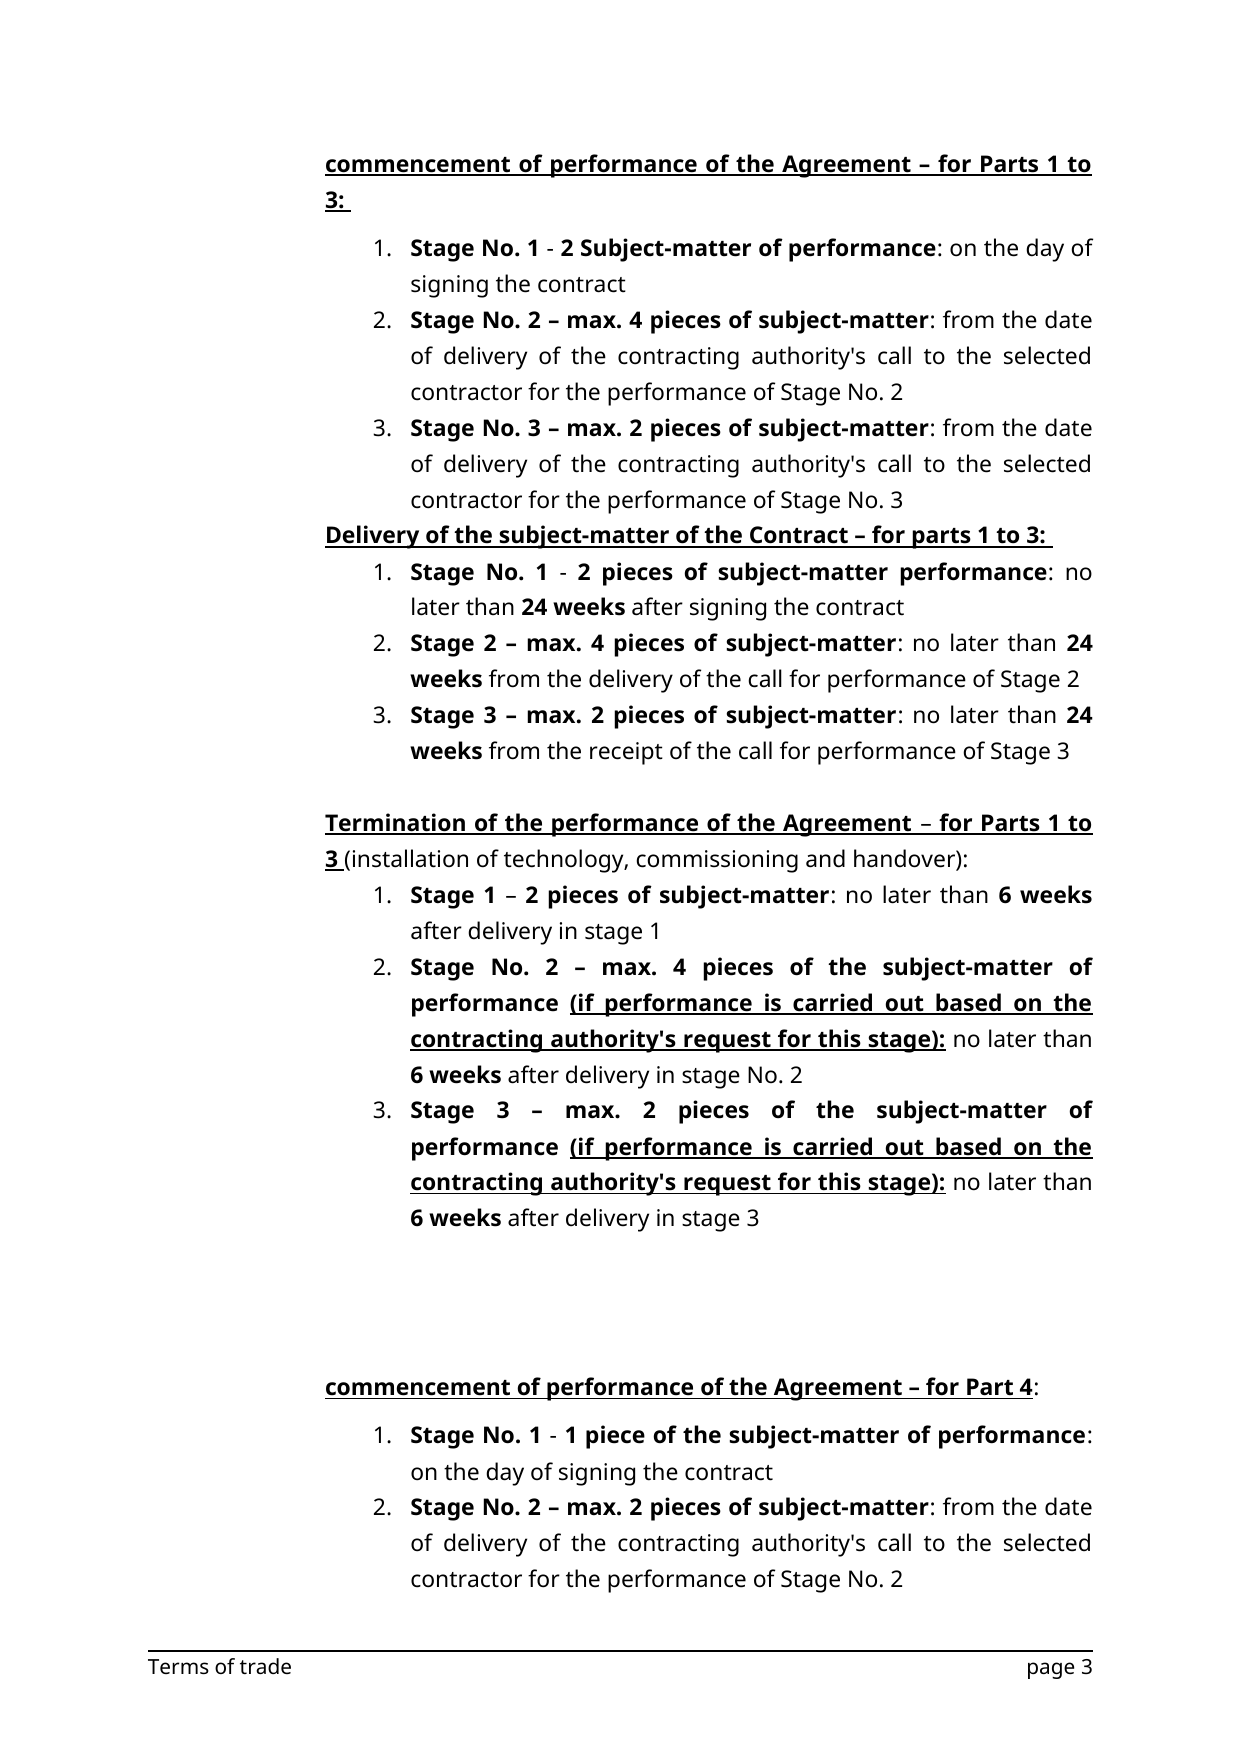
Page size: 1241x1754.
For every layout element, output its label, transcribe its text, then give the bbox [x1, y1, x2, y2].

list Stage No. 1 - 2 Subject-matter of performance: on the day of signing the contract [373, 232, 1093, 299]
list Stage No. 3 – max. 2 pieces of subject-matter: from the date of delivery of the contracting authority's call to the selected contractor for the performance of Stage No. 3 [373, 412, 1093, 515]
list Termination of the performance of the Agreement – for Parts 1 to 3 (installation of technology, commissioning and handover): [325, 807, 1093, 833]
text commencement of performance of the Agreement – for Parts 1 to 3: [325, 148, 1093, 215]
list Stage No. 2 – max. 4 pieces of subject-matter: from the date of delivery of the contracting authority's call to the selected contractor for the performance of Stage No. 2 [373, 304, 1093, 407]
list Stage 2 – max. 4 pieces of subject-matter: no later than 24 weeks from the delivery of the call for performance of Stage 2 [373, 627, 1093, 694]
list Stage No. 1 - 2 pieces of subject-matter performance: no later than 24 weeks after signing the contract [373, 555, 1093, 623]
list Delivery of the subject-matter of the Contract – for parts 1 to 3: [325, 519, 1093, 551]
list Stage No. 2 – max. 4 pieces of the subject-matter of performance (if performance is carried out based on the contracting authority's request for this stage): no later than 6 weeks after delivery in stage No. 2 [373, 951, 1093, 1090]
text commencement of performance of the Agreement – for Part 4: [325, 1371, 1093, 1402]
list Termination of the performance of the Agreement – for Parts 1 to 3 (installation of technology, commissioning and handover): [325, 835, 1093, 874]
list Stage 3 – max. 2 pieces of the subject-matter of performance (if performance is carried out based on the contracting authority's request for this stage): no later than 6 weeks after delivery in stage 3 [373, 1094, 1093, 1233]
list Stage 3 – max. 2 pieces of subject-matter: no later than 24 weeks from the receipt of the call for performance of Stage 3 [373, 699, 1093, 766]
list Stage 1 – 2 pieces of subject-matter: no later than 6 weeks after delivery in stage 1 [373, 879, 1093, 946]
list Stage No. 1 - 1 piece of the subject-matter of performance: on the day of signing the contract [373, 1419, 1093, 1487]
list Stage No. 2 – max. 2 pieces of subject-matter: from the date of delivery of the contracting authority's call to the selected contractor for the performance of Stage No. 2 [373, 1491, 1093, 1594]
